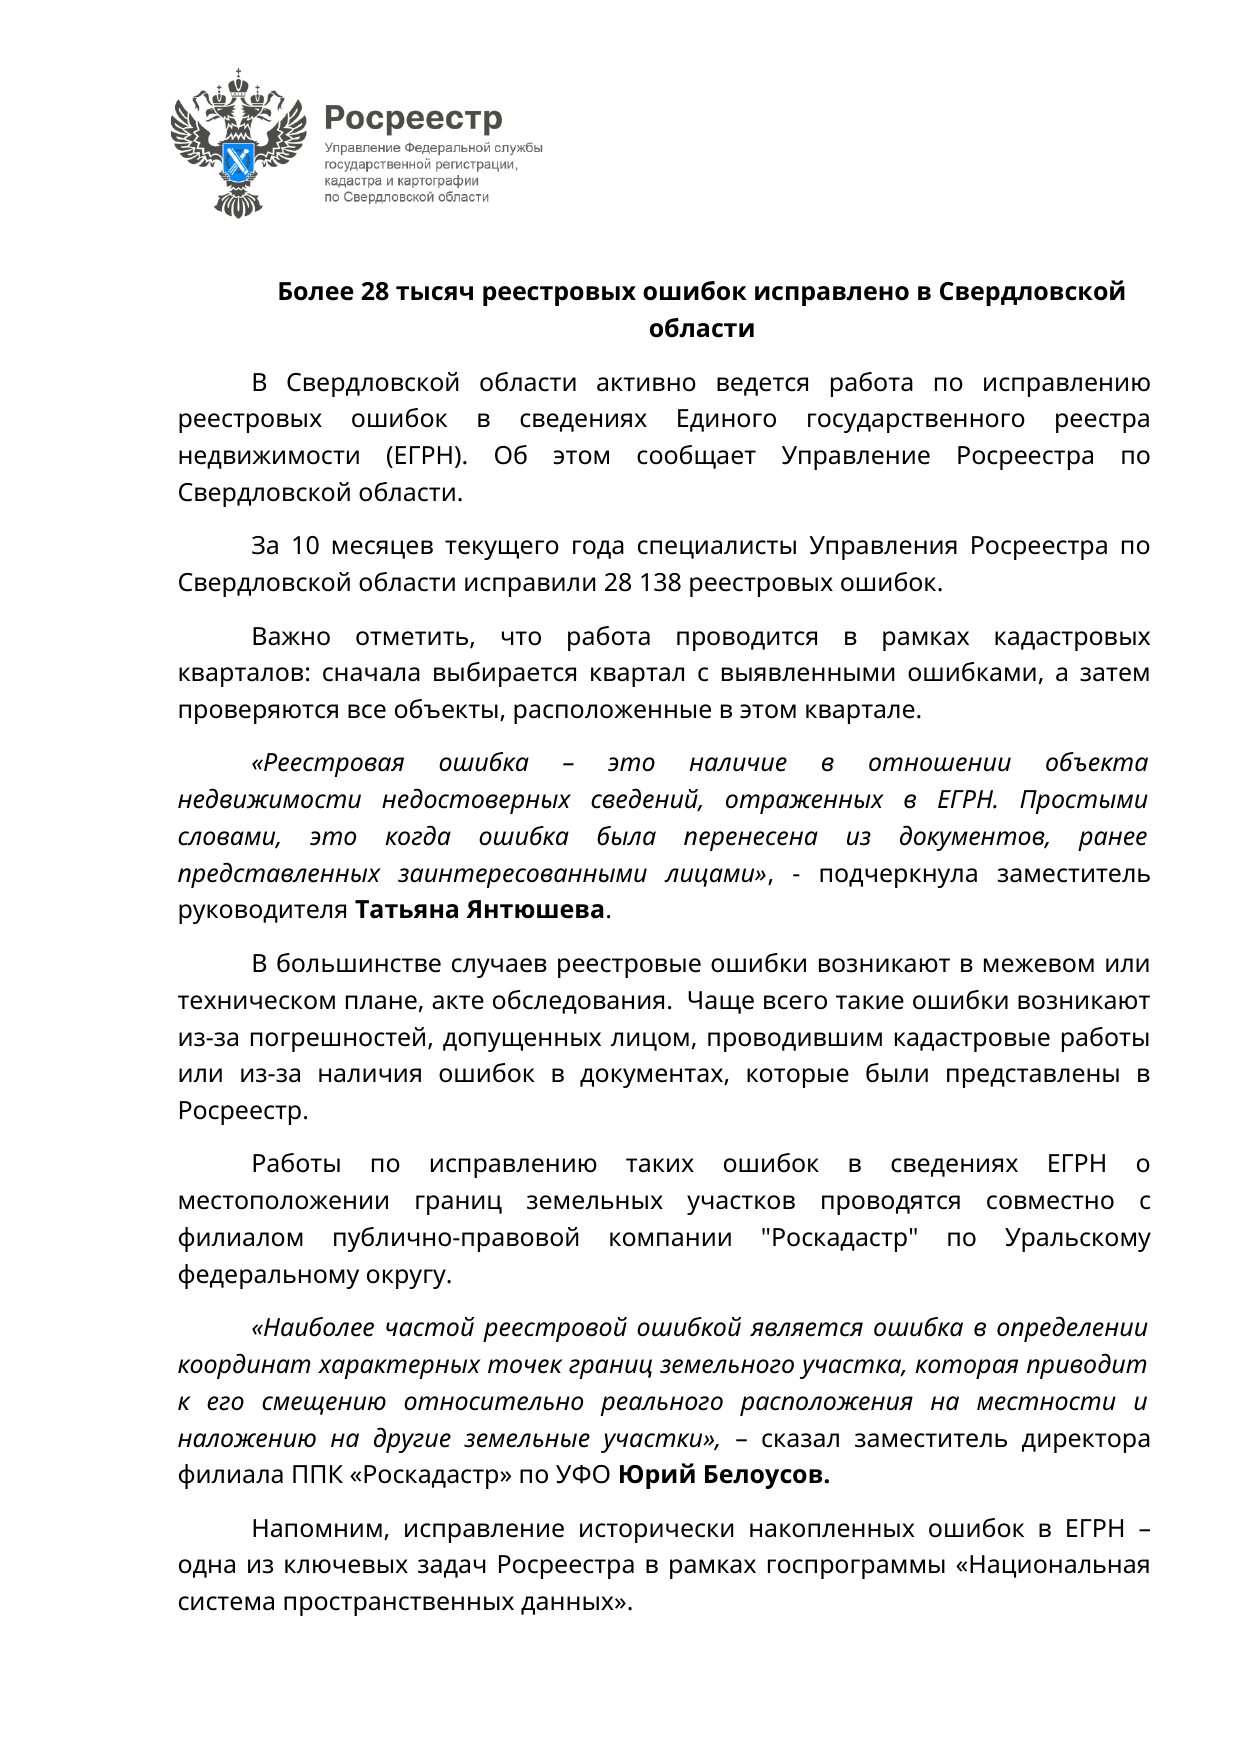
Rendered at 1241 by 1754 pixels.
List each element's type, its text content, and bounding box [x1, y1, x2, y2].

picture [171, 68, 613, 229]
text «Наиболее частой реестровой ошибкой является ошибка в определении координат характерных точек границ земельного участка, которая приводит к его смещению относительно реального расположения на местности и наложению на другие земельные участки», – сказал заместитель директора филиала ППК «Роскадастр» по УФО Юрий Белоусов. [177, 1310, 1152, 1491]
text Напомним, исправление исторически накопленных ошибок в ЕГРН – одна из ключевых задач Росреестра в рамках госпрограммы «Национальная система пространственных данных». [177, 1510, 1152, 1618]
text В Свердловской области активно ведется работа по исправлению реестровых ошибок в сведениях Единого государственного реестра недвижимости (ЕГРН). Об этом сообщает Управление Росреестра по Свердловской области. [177, 364, 1152, 508]
list Более 28 тысяч реестровых ошибок исправлено в Свердловской области [252, 274, 1152, 345]
text «Реестровая ошибка – это наличие в отношении объекта недвижимости недостоверных сведений, отраженных в ЕГРН. Простыми словами, это когда ошибка была перенесена из документов, ранее представленных заинтересованными лицами», - подчеркнула заместитель руководителя Татьяна Янтюшева. [177, 745, 1152, 926]
text В большинстве случаев реестровые ошибки возникают в межевом или техническом плане, акте обследования. Чаще всего такие ошибки возникают из-за погрешностей, допущенных лицом, проводившим кадастровые работы или из-за наличия ошибок в документах, которые были представлены в Росреестр. [177, 946, 1152, 1127]
text Работы по исправлению таких ошибок в сведениях ЕГРН о местоположении границ земельных участков проводятся совместно с филиалом публично-правовой компании "Роскадастр" по Уральскому федеральному округу. [177, 1146, 1152, 1291]
text Важно отметить, что работа проводится в рамках кадастровых кварталов: сначала выбирается квартал с выявленными ошибками, а затем проверяются все объекты, расположенные в этом квартале. [177, 618, 1152, 726]
text За 10 месяцев текущего года специалисты Управления Росреестра по Свердловской области исправили 28 138 реестровых ошибок. [177, 528, 1152, 599]
